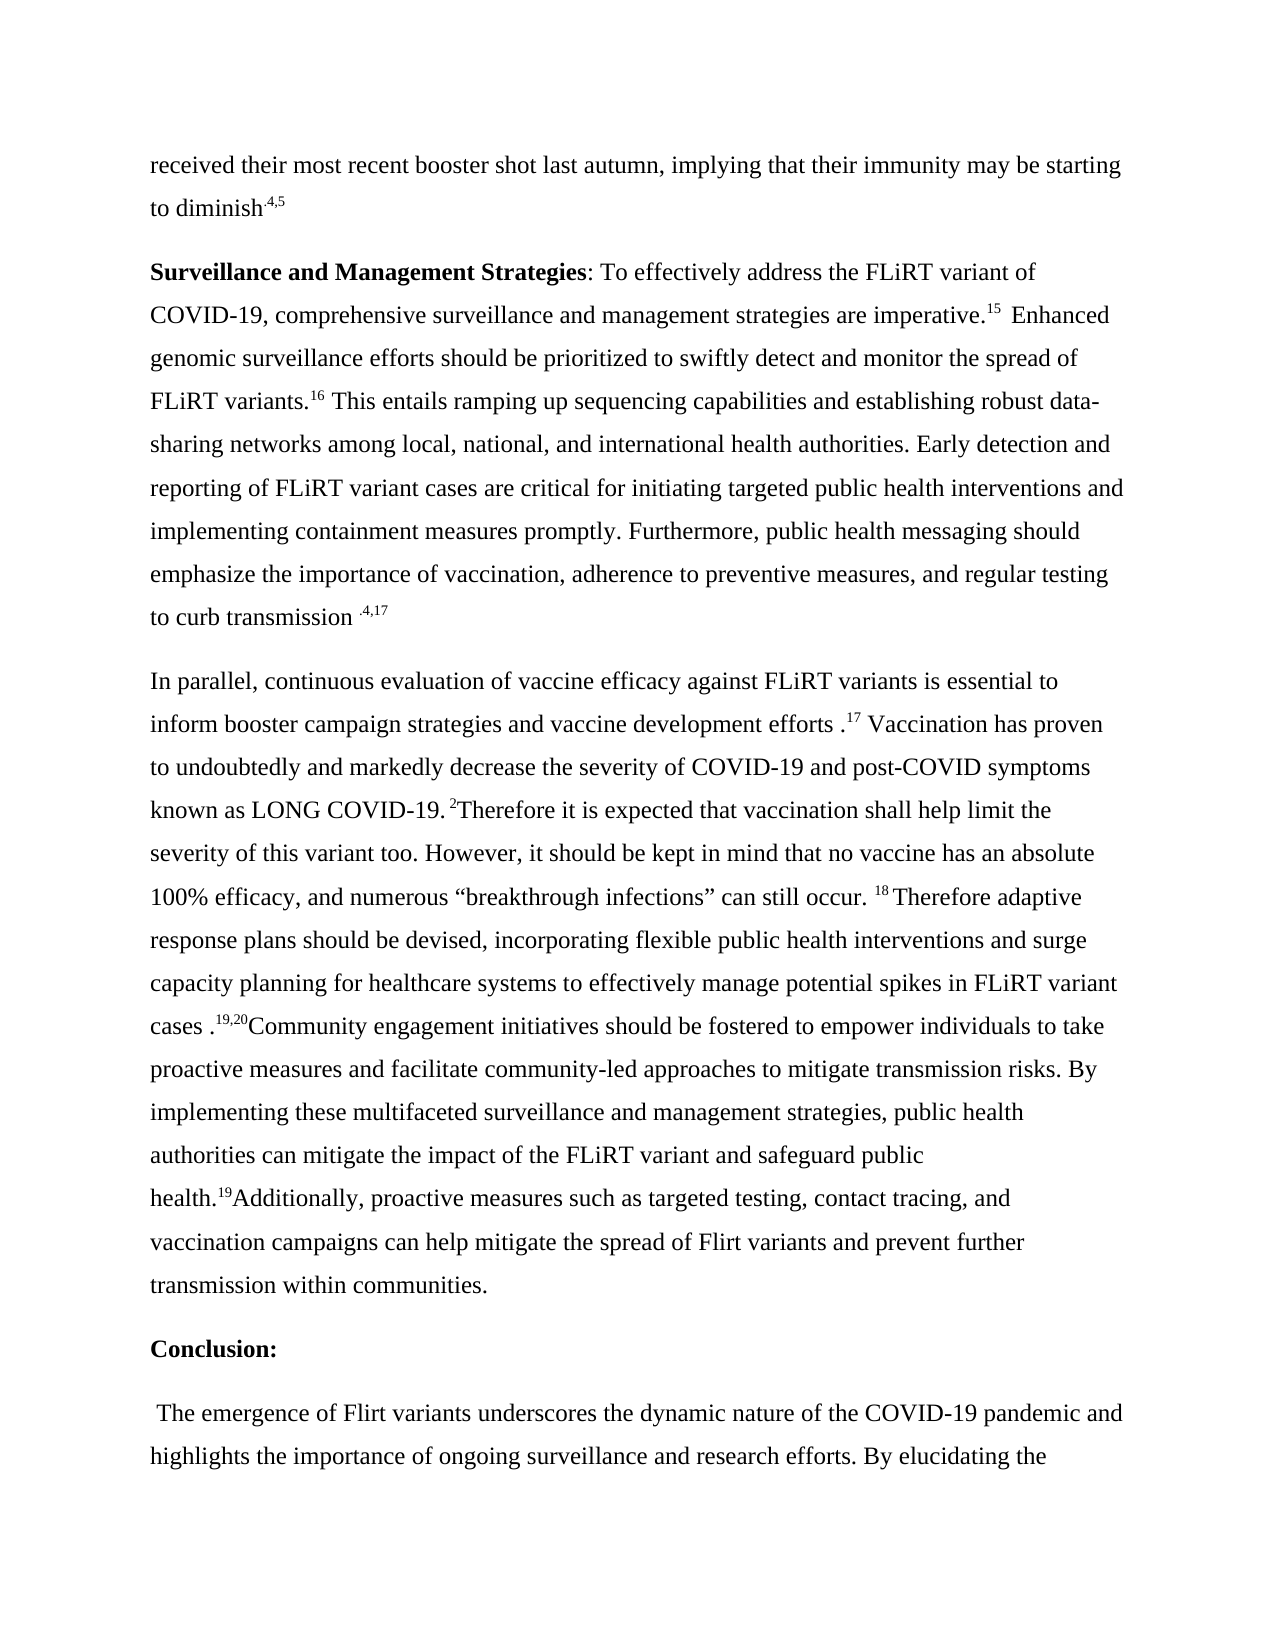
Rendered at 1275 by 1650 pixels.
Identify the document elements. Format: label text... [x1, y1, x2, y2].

text Surveillance and Management Strategies: To effectively address the FLiRT variant of COVID-19, comprehensive surveillance and management strategies are imperative.15 Enhanced genomic surveillance efforts should be prioritized to swiftly detect and monitor the spread of FLiRT variants.16 This entails ramping up sequencing capabilities and establishing robust data-sharing networks among local, national, and international health authorities. Early detection and reporting of FLiRT variant cases are critical for initiating targeted public health interventions and implementing containment measures promptly. Furthermore, public health messaging should emphasize the importance of vaccination, adherence to preventive measures, and regular testing to curb transmission .4,17 [150, 257, 1125, 631]
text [150, 150, 1125, 222]
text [150, 1398, 1125, 1469]
text In parallel, continuous evaluation of vaccine efficacy against FLiRT variants is essential to inform booster campaign strategies and vaccine development efforts .17 Vaccination has proven to undoubtedly and markedly decrease the severity of COVID-19 and post-COVID symptoms known as LONG COVID-19. 2Therefore it is expected that vaccination shall help limit the severity of this variant too. However, it should be kept in mind that no vaccine has an absolute 100% efficacy, and numerous “breakthrough infections” can still occur. 18 Therefore adaptive response plans should be devised, incorporating flexible public health interventions and surge capacity planning for healthcare systems to effectively manage potential spikes in FLiRT variant cases .19,20Community engagement initiatives should be fostered to empower individuals to take proactive measures and facilitate community-led approaches to mitigate transmission risks. By implementing these multifaceted surveillance and management strategies, public health authorities can mitigate the impact of the FLiRT variant and safeguard public health.19Additionally, proactive measures such as targeted testing, contact tracing, and vaccination campaigns can help mitigate the spread of Flirt variants and prevent further transmission within communities. [150, 666, 1125, 1298]
text Conclusion: [150, 1334, 1125, 1362]
